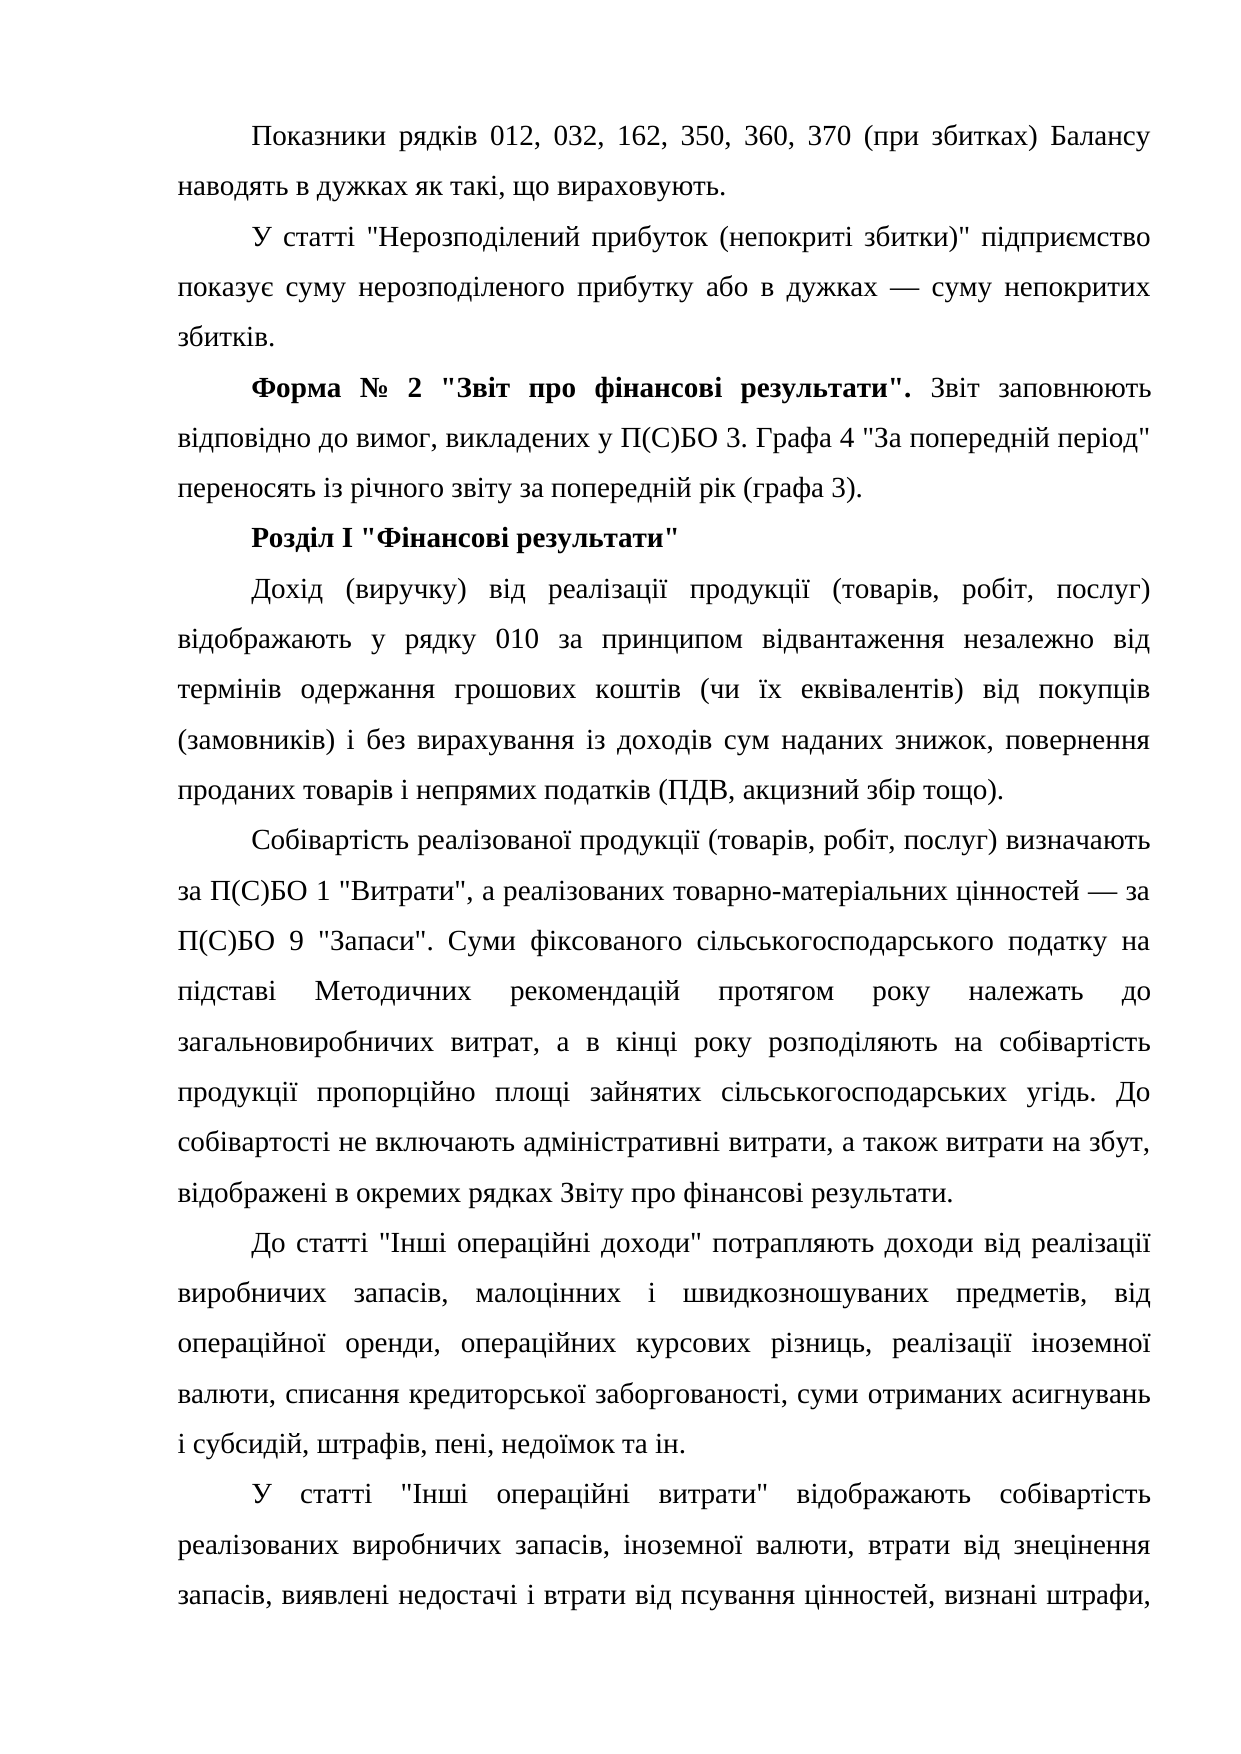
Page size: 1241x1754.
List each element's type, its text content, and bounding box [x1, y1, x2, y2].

text У статті "Нерозподілений прибуток (непокриті збитки)" підприємство показує суму нерозподіленого прибутку або в дужках — суму непокритих збитків. [177, 219, 1152, 353]
text Дохід (виручку) від реалізації продукції (товарів, робіт, послуг) відображають у рядку 010 за принципом відвантаження незалежно від термінів одержання грошових коштів (чи їх еквівалентів) від покупців (замовників) і без вирахування із доходів сум наданих знижок, повернення проданих товарів і непрямих податків (ПДВ, акцизний збір тощо). [177, 571, 1152, 806]
text Розділ І "Фінансові результати" [177, 521, 1152, 554]
text Собівартість реалізованої продукції (товарів, робіт, послуг) визначають за П(С)БО 1 "Витрати", а реалізованих товарно-матеріальних цінностей — за П(С)БО 9 "Запаси". Суми фіксованого сільськогосподарського податку на підставі Методичних рекомендацій протягом року належать до загальновиробничих витрат, а в кінці року розподіляють на собівартість продукції пропорційно площі зайнятих сільськогосподарських угідь. До собівартості не включають адміністративні витрати, а також витрати на збут, відображені в окремих рядках Звіту про фінансові результати. [177, 822, 1152, 1208]
text Показники рядків 012, 032, 162, 350, 360, 370 (при збитках) Балансу наводять в дужках як такі, що вираховують. [177, 118, 1152, 202]
text Форма № 2 "Звіт про фінансові результати". Звіт заповнюють відповідно до вимог, викладених у П(С)БО 3. Графа 4 "За попередній період" переносять із річного звіту за попередній рік (графа 3). [177, 370, 1152, 504]
text До статті "Інші операційні доходи" потрапляють доходи від реалізації виробничих запасів, малоцінних і швидкозношуваних предметів, від операційної оренди, операційних курсових різниць, реалізації іноземної валюти, списання кредиторської заборгованості, суми отриманих асигнувань і субсидій, штрафів, пені, недоїмок та ін. [177, 1225, 1152, 1460]
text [177, 1477, 1152, 1611]
